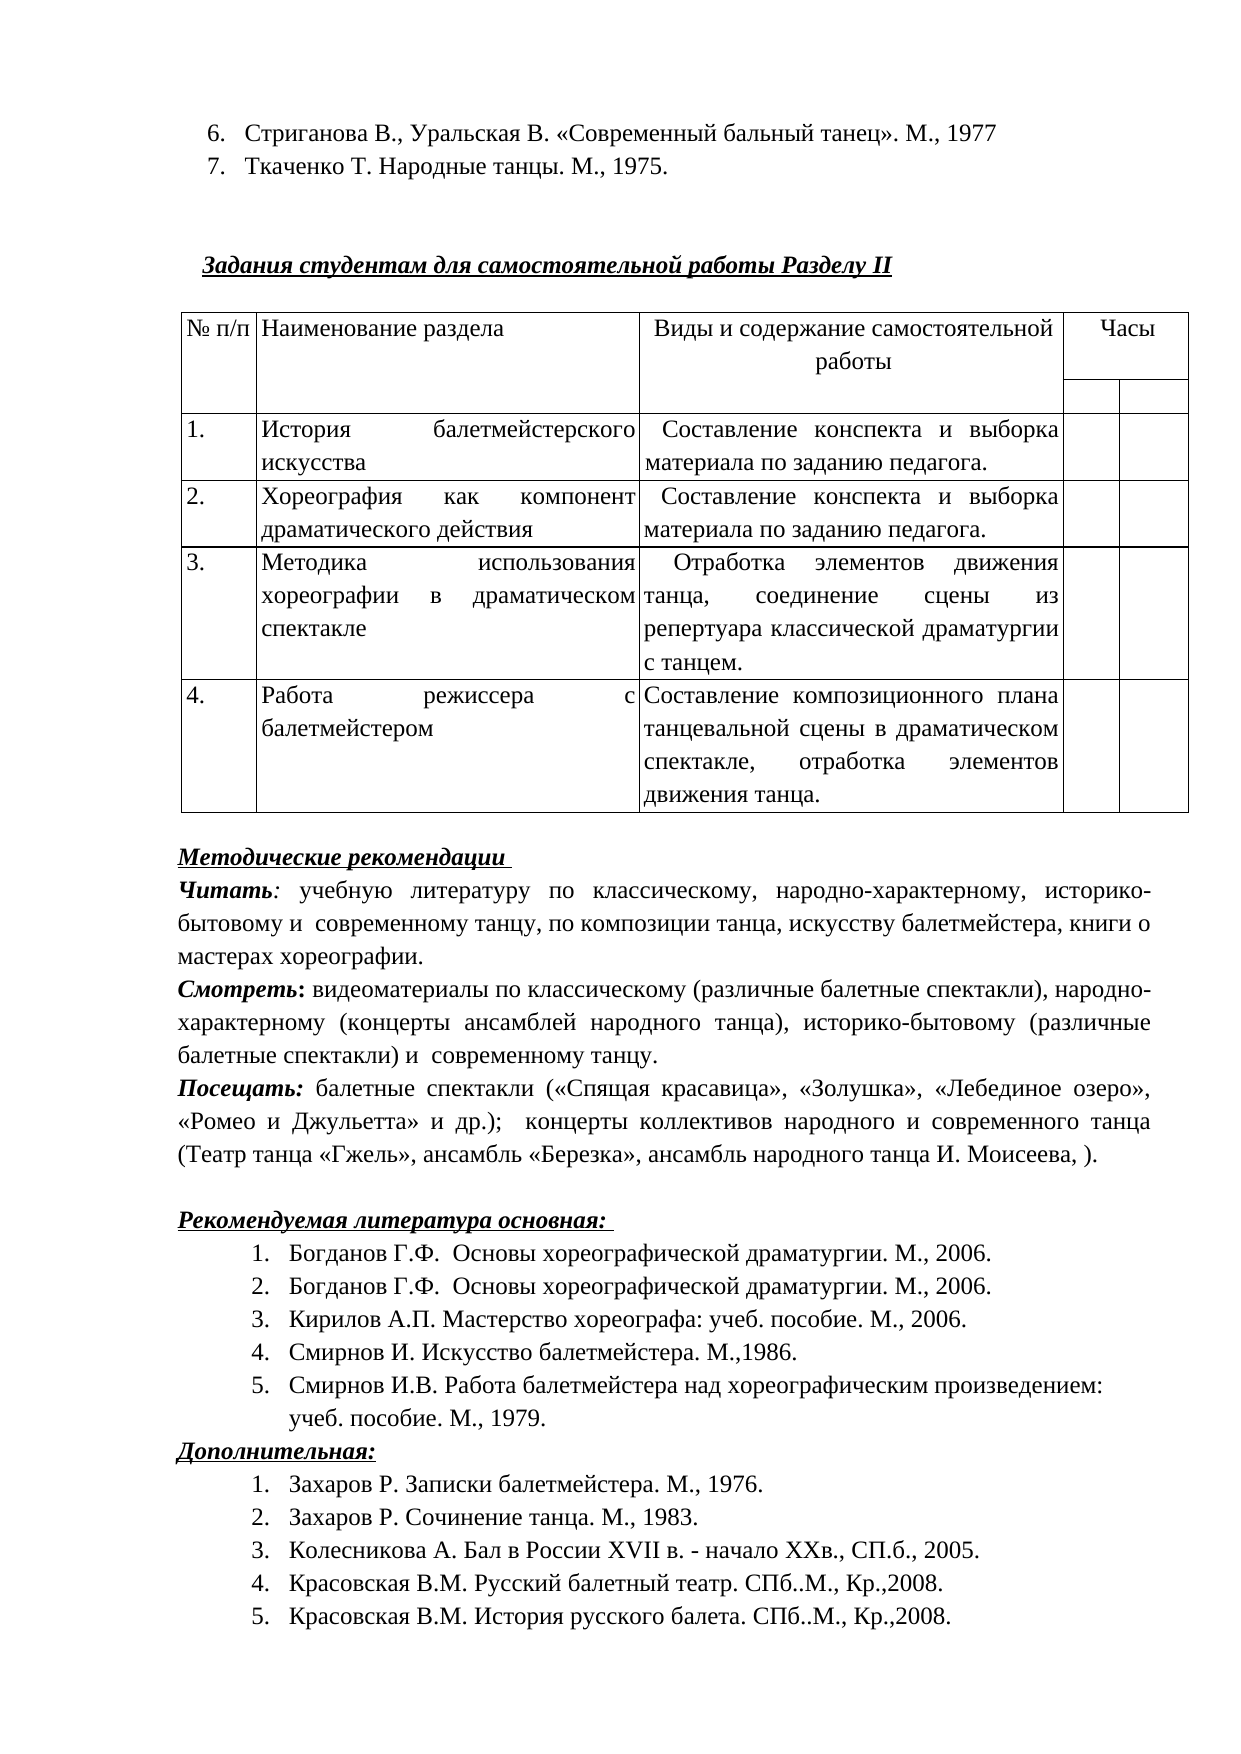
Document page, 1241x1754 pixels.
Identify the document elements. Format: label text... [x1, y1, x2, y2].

list Красовская В.М. Русский балетный театр. СПб..М., Кр.,2008. [251, 1568, 1152, 1597]
list Захаров Р. Записки балетмейстера. М., 1976. [251, 1469, 1152, 1498]
table_cell Составление композиционного плана танцевальной сцены в драматическом спектакле, отработка элементов движения танца. [640, 680, 1063, 812]
list Стриганова В., Уральская В. «Современный бальный танец». М., 1977 [207, 118, 1152, 147]
table_cell Отработка элементов движения танца, соединение сцены из репертуара классической драматургии с танцем. [640, 548, 1063, 679]
list Богданов Г.Ф. Основы хореографической драматургии. М., 2006. [251, 1271, 1152, 1300]
list Захаров Р. Сочинение танца. М., 1983. [251, 1502, 1152, 1531]
table_cell 2. [182, 481, 256, 546]
text Читать: учебную литературу по классическому, народно-характерному, историко-бытовому и современному танцу, по композиции танца, искусству балетмейстера, книги о мастерах хореографии. [177, 875, 1152, 969]
list Смирнов И. Искусство балетмейстера. М.,1986. [251, 1337, 1152, 1366]
list Кирилов А.П. Мастерство хореографа: учеб. пособие. М., 2006. [251, 1304, 1152, 1333]
table_header Часы [1064, 313, 1188, 379]
table_cell 4. [182, 680, 256, 812]
table_cell [1064, 481, 1119, 546]
table_cell [1064, 380, 1119, 413]
table_cell Составление конспекта и выборка материала по заданию педагога. [640, 481, 1063, 546]
table_cell [1120, 414, 1188, 480]
list Богданов Г.Ф. Основы хореографической драматургии. М., 2006. [251, 1238, 1152, 1267]
text Рекомендуемая литература основная: [177, 1205, 1152, 1234]
list Смирнов И.В. Работа балетмейстера над хореографическим произведением: учеб. пособие. М., 1979. [251, 1370, 1152, 1432]
table_cell Работа режиссера с балетмейстером [257, 680, 639, 812]
table_cell Составление конспекта и выборка материала по заданию педагога. [640, 414, 1063, 480]
list Ткаченко Т. Народные танцы. М., 1975. [207, 151, 1152, 180]
table_cell [1064, 414, 1119, 480]
list Колесникова А. Бал в России XVII в. - начало XXв., СП.б., 2005. [251, 1535, 1152, 1564]
table_cell [1120, 481, 1188, 546]
table_cell Хореография как компонент драматического действия [257, 481, 639, 546]
table_cell [1120, 548, 1188, 679]
table_cell [1064, 680, 1119, 812]
table_cell [1064, 548, 1119, 679]
list Красовская В.М. История русского балета. СПб..М., Кр.,2008. [251, 1601, 1152, 1630]
text Дополнительная: [177, 1436, 1152, 1465]
table_cell [1120, 380, 1188, 413]
table_cell Методика использования хореографии в драматическом спектакле [257, 548, 639, 679]
text Посещать: балетные спектакли («Спящая красавица», «Золушка», «Лебединое озеро», «Ромео и Джульетта» и др.); концерты коллективов народного и современного танца (Театр танца «Гжель», ансамбль «Березка», ансамбль народного танца И. Моисеева, ). [177, 1073, 1152, 1168]
table_header № п/п [182, 313, 256, 413]
text Смотреть: видеоматериалы по классическому (различные балетные спектакли), народно-характерному (концерты ансамблей народного танца), историко-бытовому (различные балетные спектакли) и современному танцу. [177, 974, 1152, 1068]
text Методические рекомендации [177, 842, 1152, 870]
table_header Наименование раздела [257, 313, 639, 413]
text Задания студентам для самостоятельной работы Разделу II [202, 250, 1152, 279]
table_cell 1. [182, 414, 256, 480]
table_cell [1120, 680, 1188, 812]
table_cell История балетмейстерского искусства [257, 414, 639, 480]
table_cell 3. [182, 548, 256, 679]
table_header Виды и содержание самостоятельной работы [640, 313, 1063, 413]
